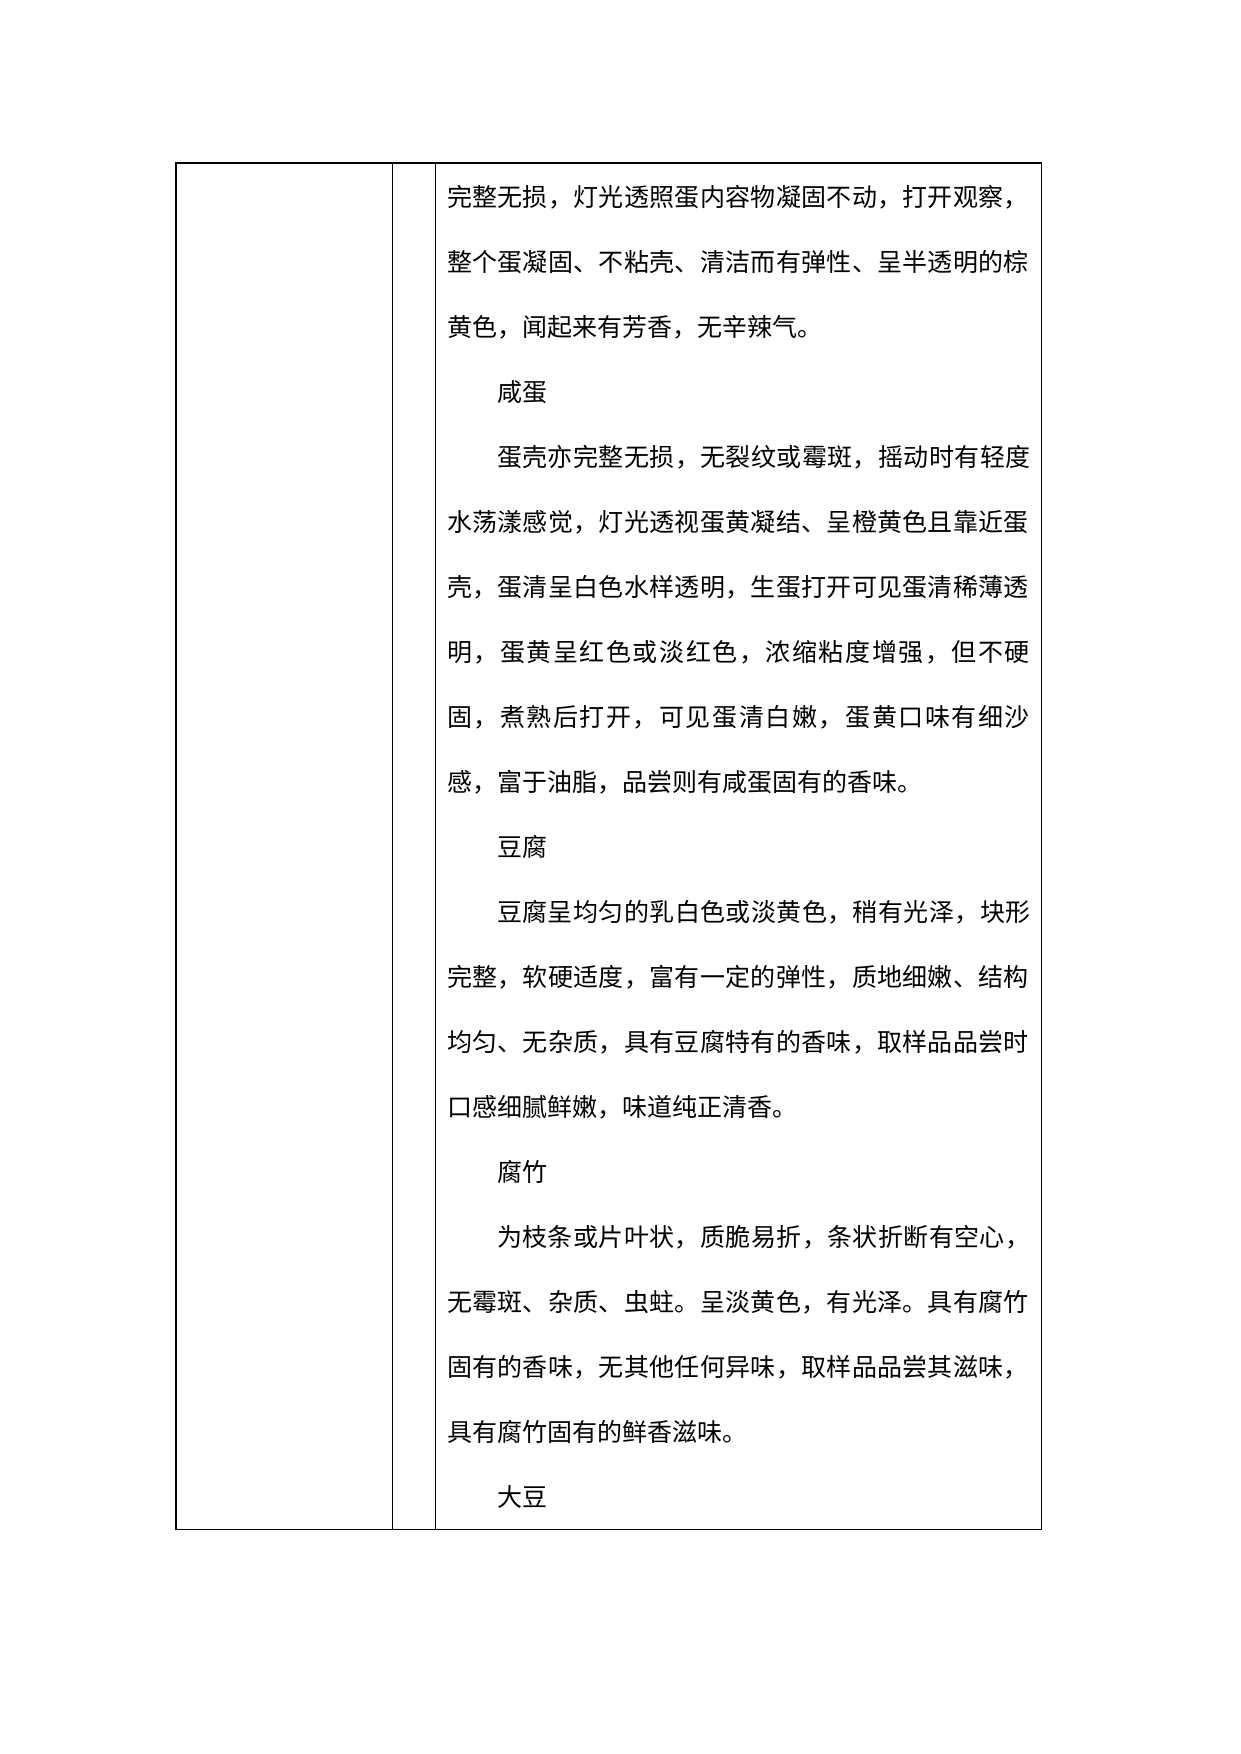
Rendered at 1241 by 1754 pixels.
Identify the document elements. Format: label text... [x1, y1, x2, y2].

table_cell 1 [393, 164, 435, 1528]
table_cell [436, 164, 1041, 1528]
table_cell [177, 164, 392, 1528]
